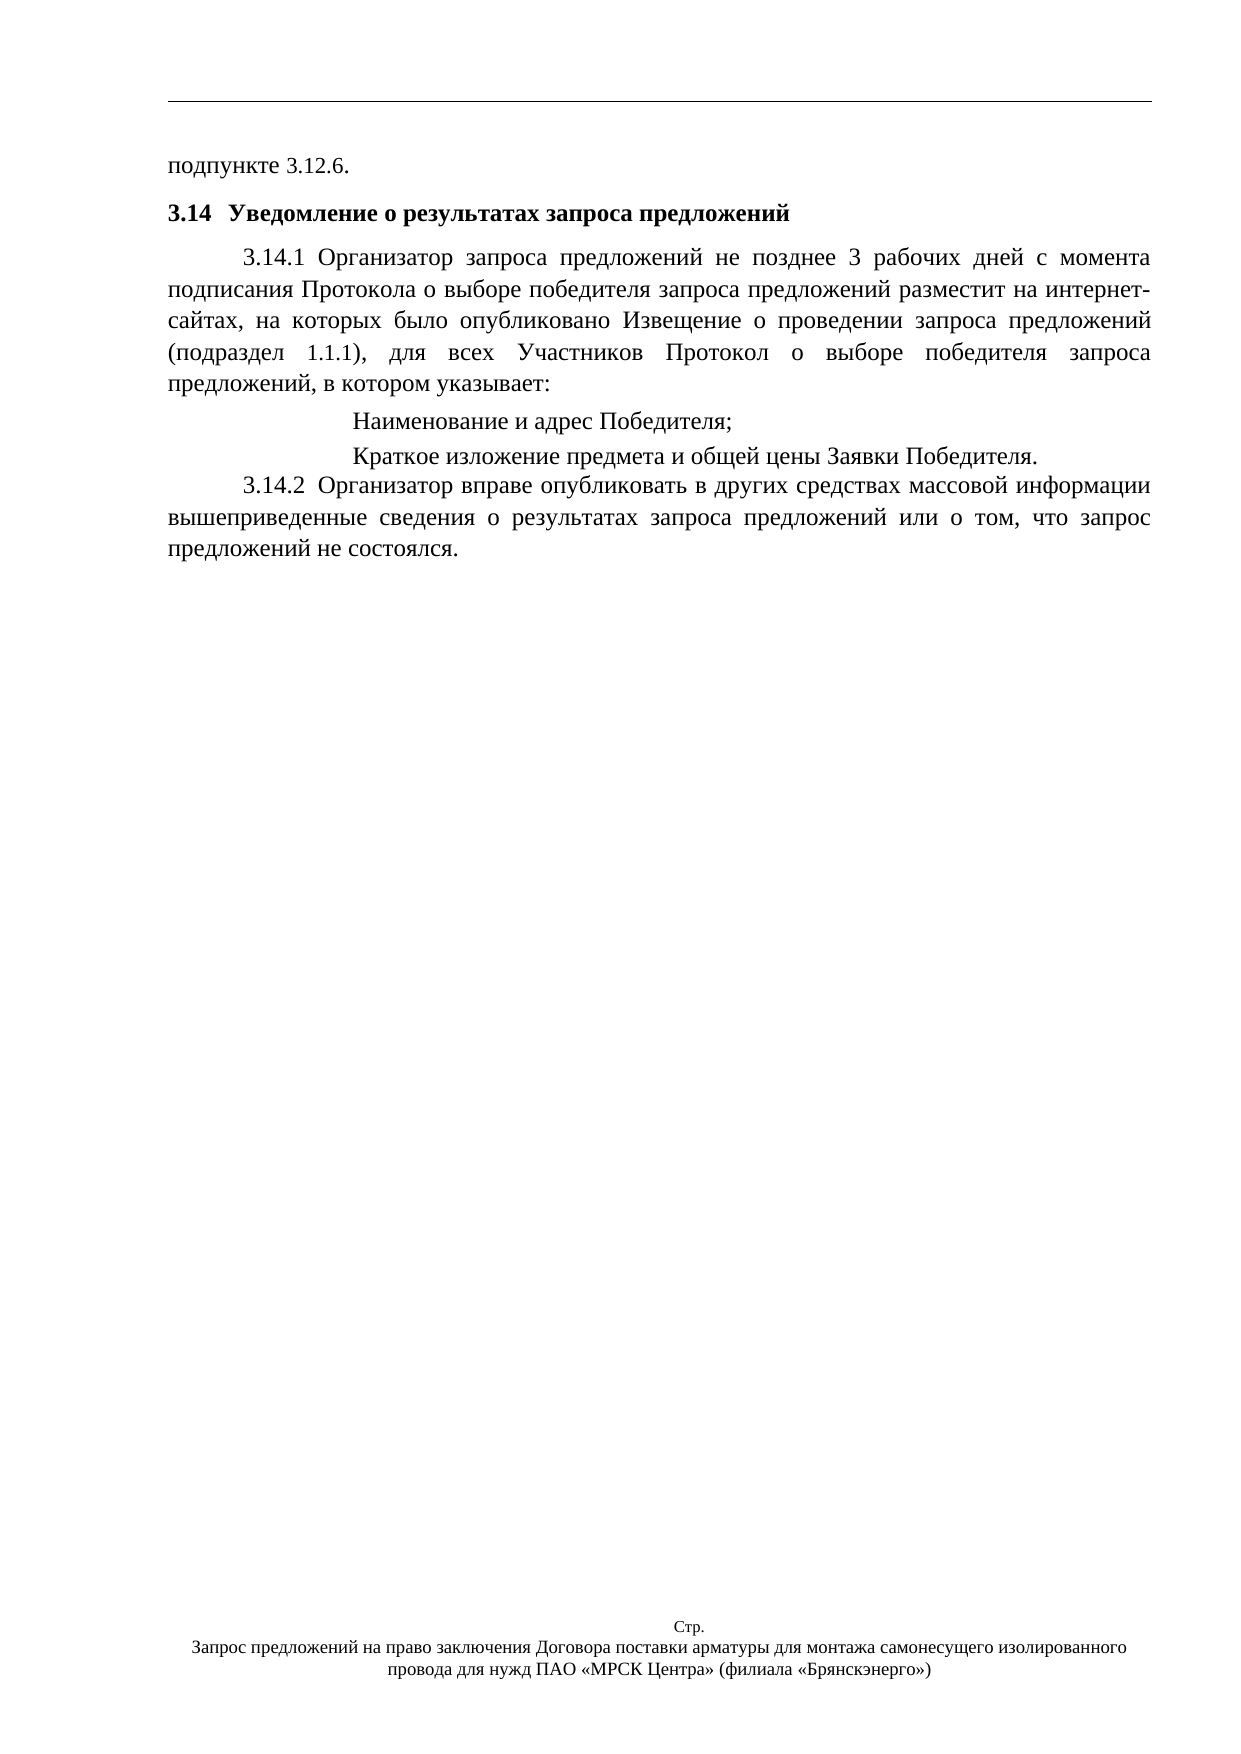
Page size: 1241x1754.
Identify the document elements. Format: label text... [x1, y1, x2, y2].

list Наименование и адрес Победителя; [352, 406, 1166, 435]
text 3.14.1 Организатор запроса предложений не позднее 3 рабочих дней с момента подписания Протокола о выборе победителя запроса предложений разместит на интернет-сайтах, на которых было опубликовано Извещение о проведении запроса предложений (подраздел 1.1.1), для всех Участников Протокол о выборе победителя запроса предложений, в котором указывает: [168, 242, 1152, 397]
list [168, 150, 1152, 179]
list Краткое изложение предмета и общей цены Заявки Победителя. [352, 441, 1166, 470]
subtitle Уведомление о результатах запроса предложений [168, 198, 1152, 227]
text 3.14.2 Организатор вправе опубликовать в других средствах массовой информации вышеприведенные сведения о результатах запроса предложений или о том, что запрос предложений не состоялся. [168, 470, 1152, 562]
